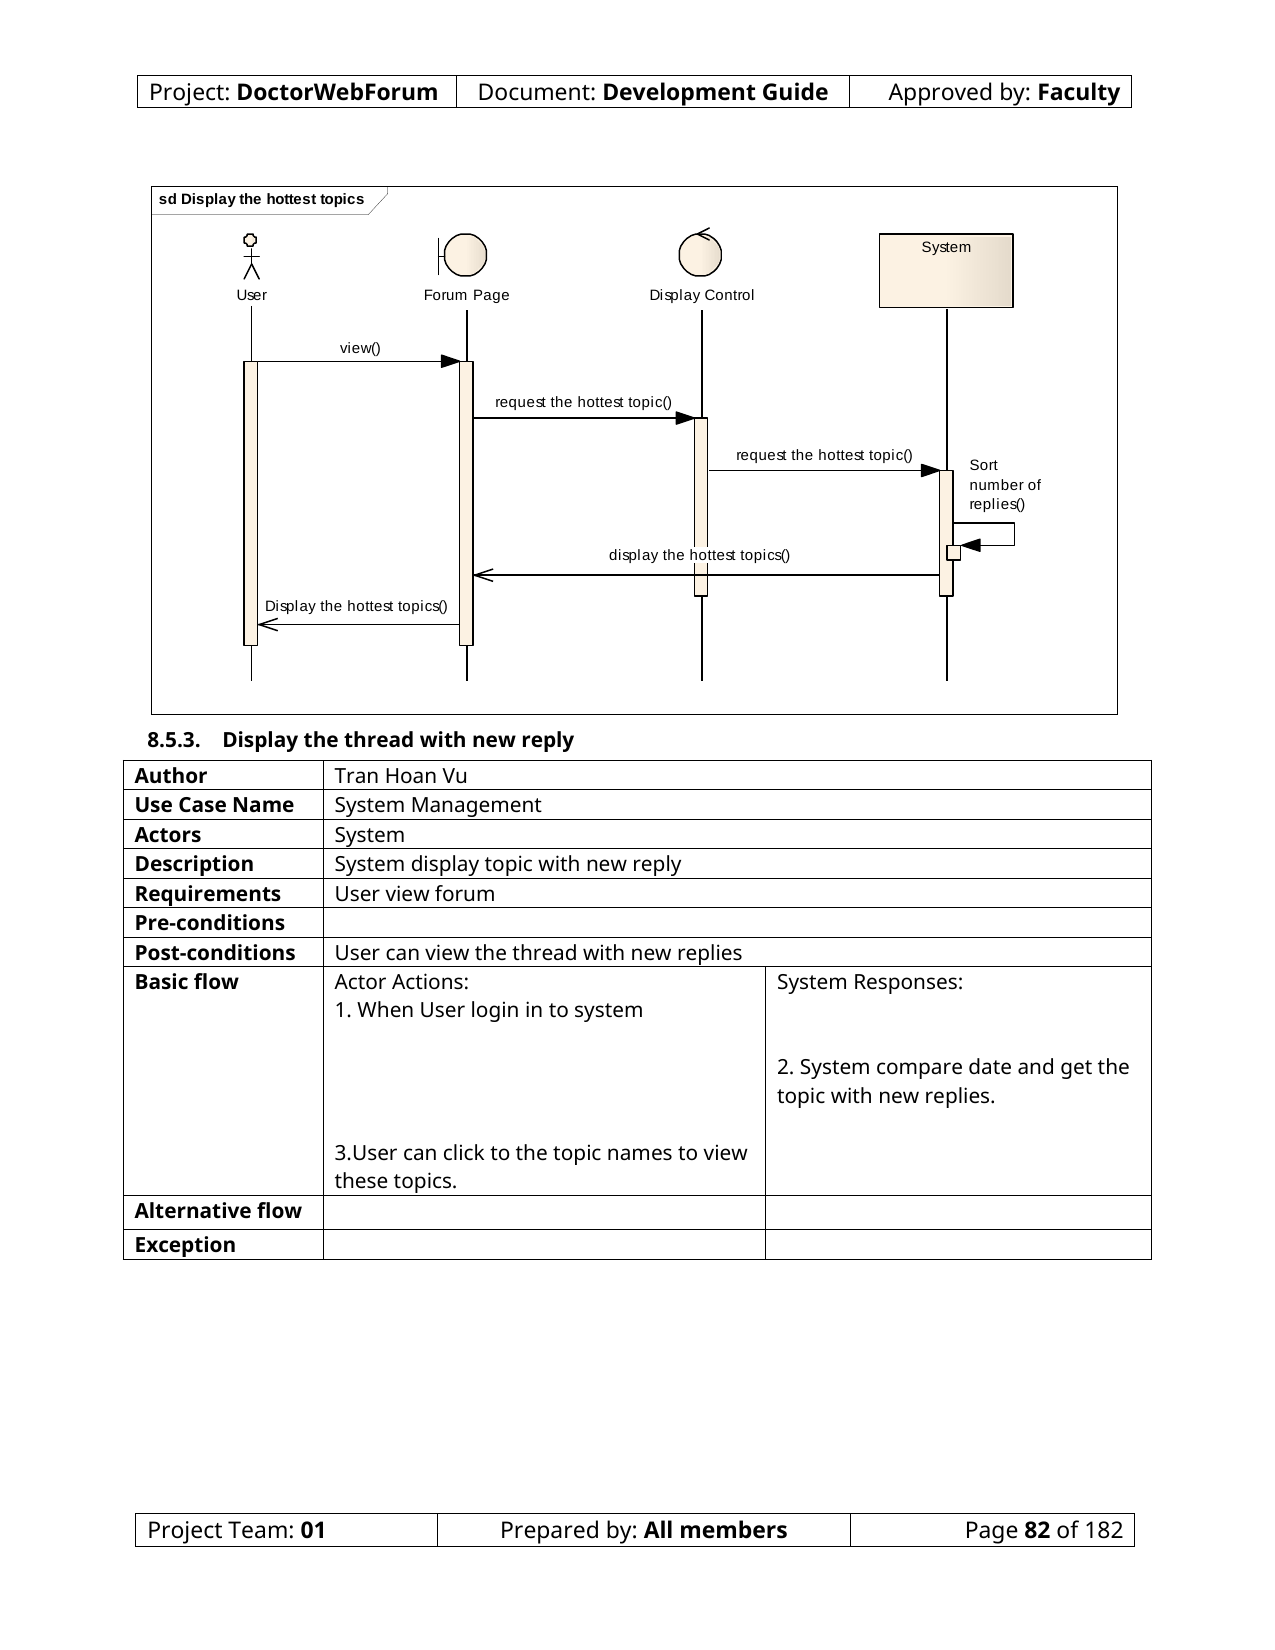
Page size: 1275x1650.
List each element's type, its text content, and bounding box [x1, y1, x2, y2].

table_header Tran Hoan Vu [324, 761, 1151, 789]
table_cell Post-conditions [124, 938, 323, 966]
table_cell Requirements [124, 879, 323, 907]
table_cell Description [124, 849, 323, 878]
table_cell User can view the thread with new replies [324, 938, 1151, 966]
table_cell [324, 1230, 765, 1259]
table_cell Alternative flow [124, 1196, 323, 1229]
table_header Author [124, 761, 323, 789]
table_cell Pre-conditions [124, 908, 323, 937]
table_cell System [324, 820, 1151, 848]
table_cell [324, 1196, 765, 1229]
subtitle Display the thread with new reply [147, 725, 1128, 753]
table_cell Use Case Name [124, 790, 323, 819]
table_cell [324, 908, 1151, 937]
table_cell [766, 1230, 1151, 1259]
table_cell Basic flow [124, 967, 323, 1195]
table_cell Exception [124, 1230, 323, 1259]
table_cell System Responses: 2. System compare date and get the topic with new replies. [766, 967, 1151, 1195]
table_cell Actors [124, 820, 323, 848]
table_cell User view forum [324, 879, 1151, 907]
table_cell [766, 1196, 1151, 1229]
table_cell Actor Actions: 1. When User login in to system 3.User can click to the topic names to view these topics. [324, 967, 765, 1195]
table_cell System display topic with new reply [324, 849, 1151, 878]
table_cell System Management [324, 790, 1151, 819]
